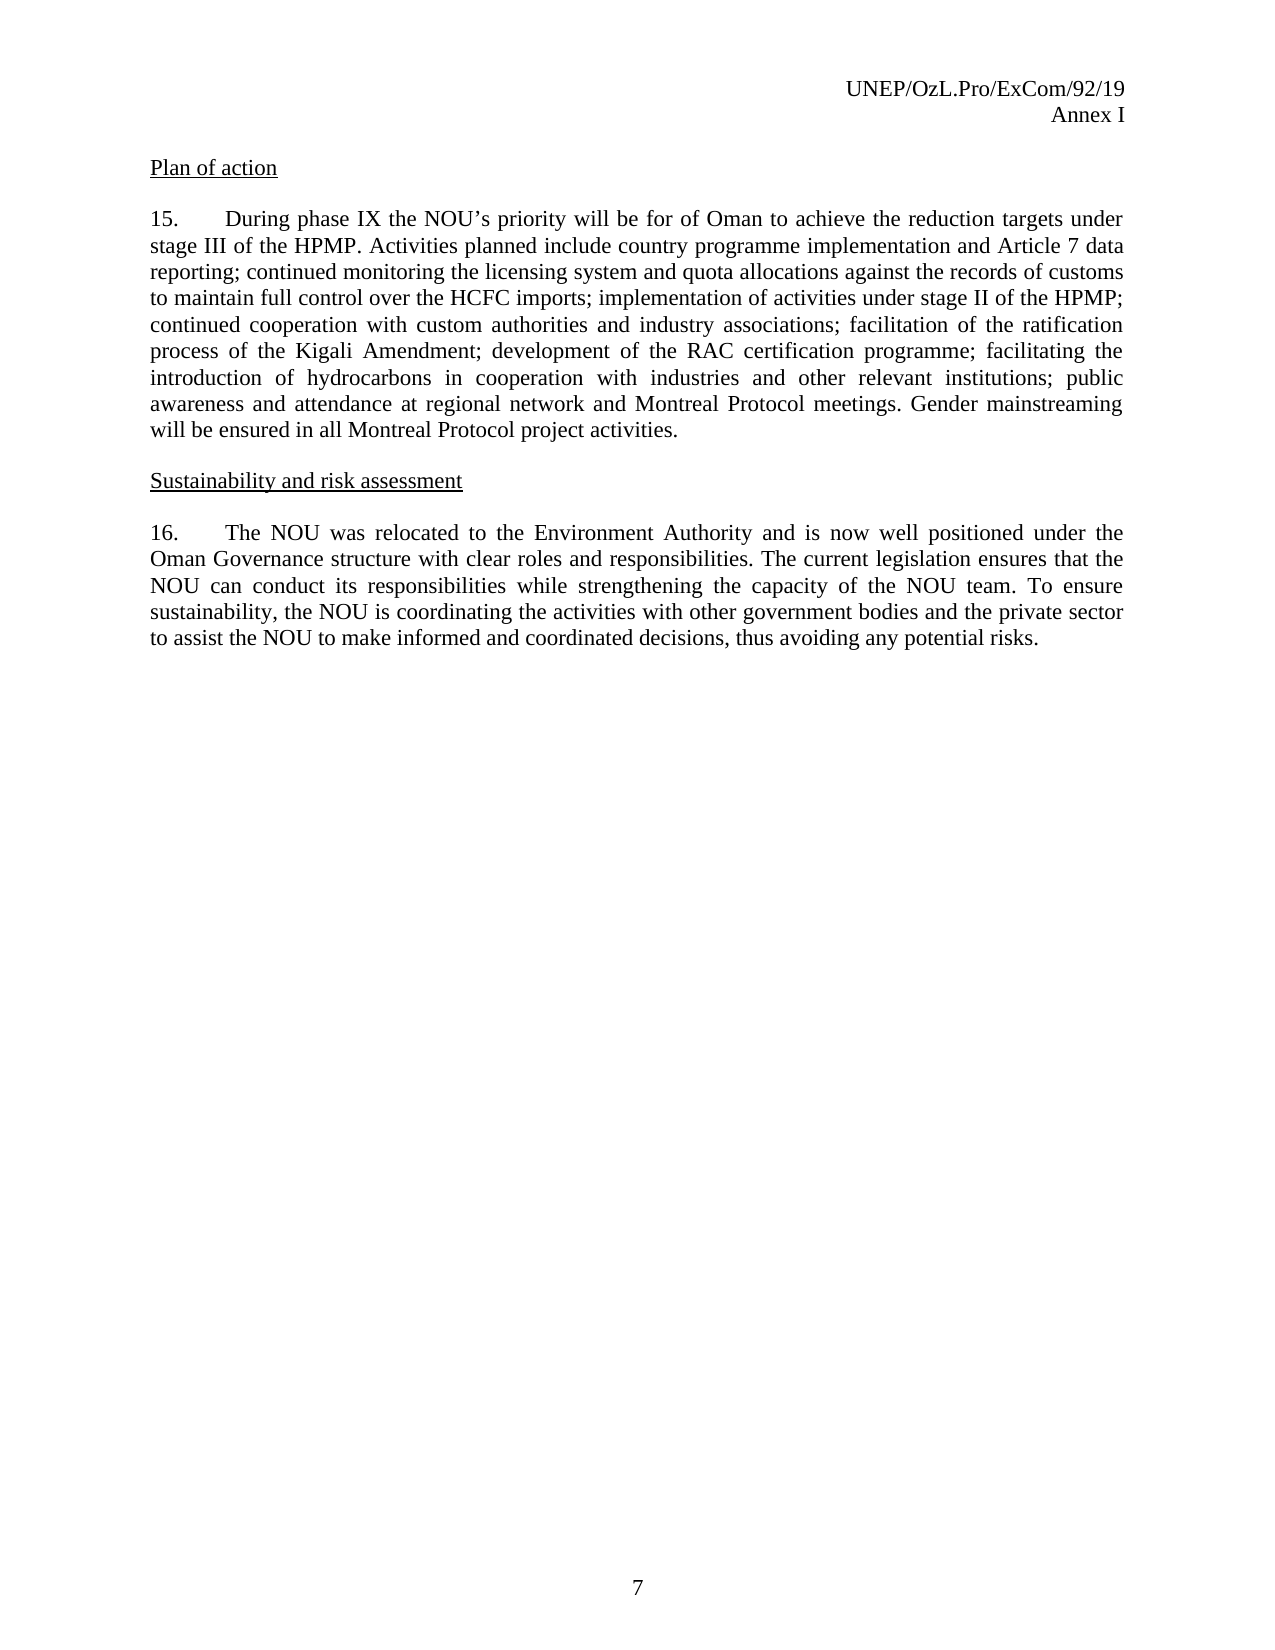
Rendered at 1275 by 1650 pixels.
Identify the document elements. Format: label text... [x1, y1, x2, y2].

list Sustainability and risk assessment [150, 468, 1125, 494]
subtitle Plan of action [150, 154, 1125, 180]
subtitle During phase IX the NOU’s priority will be for of Oman to achieve the reduction targets under stage III of the HPMP. Activities planned include country programme implementation and Article 7 data reporting; continued monitoring the licensing system and quota allocations against the records of customs to maintain full control over the HCFC imports; implementation of activities under stage II of the HPMP; continued cooperation with custom authorities and industry associations; facilitation of the ratification process of the Kigali Amendment; development of the RAC certification programme; facilitating the introduction of hydrocarbons in cooperation with industries and other relevant institutions; public awareness and attendance at regional network and Montreal Protocol meetings. Gender mainstreaming will be ensured in all Montreal Protocol project activities. [150, 205, 1125, 443]
subtitle The NOU was relocated to the Environment Authority and is now well positioned under the Oman Governance structure with clear roles and responsibilities. The current legislation ensures that the NOU can conduct its responsibilities while strengthening the capacity of the NOU team. To ensure sustainability, the NOU is coordinating the activities with other government bodies and the private sector to assist the NOU to make informed and coordinated decisions, thus avoiding any potential risks. [150, 519, 1125, 651]
